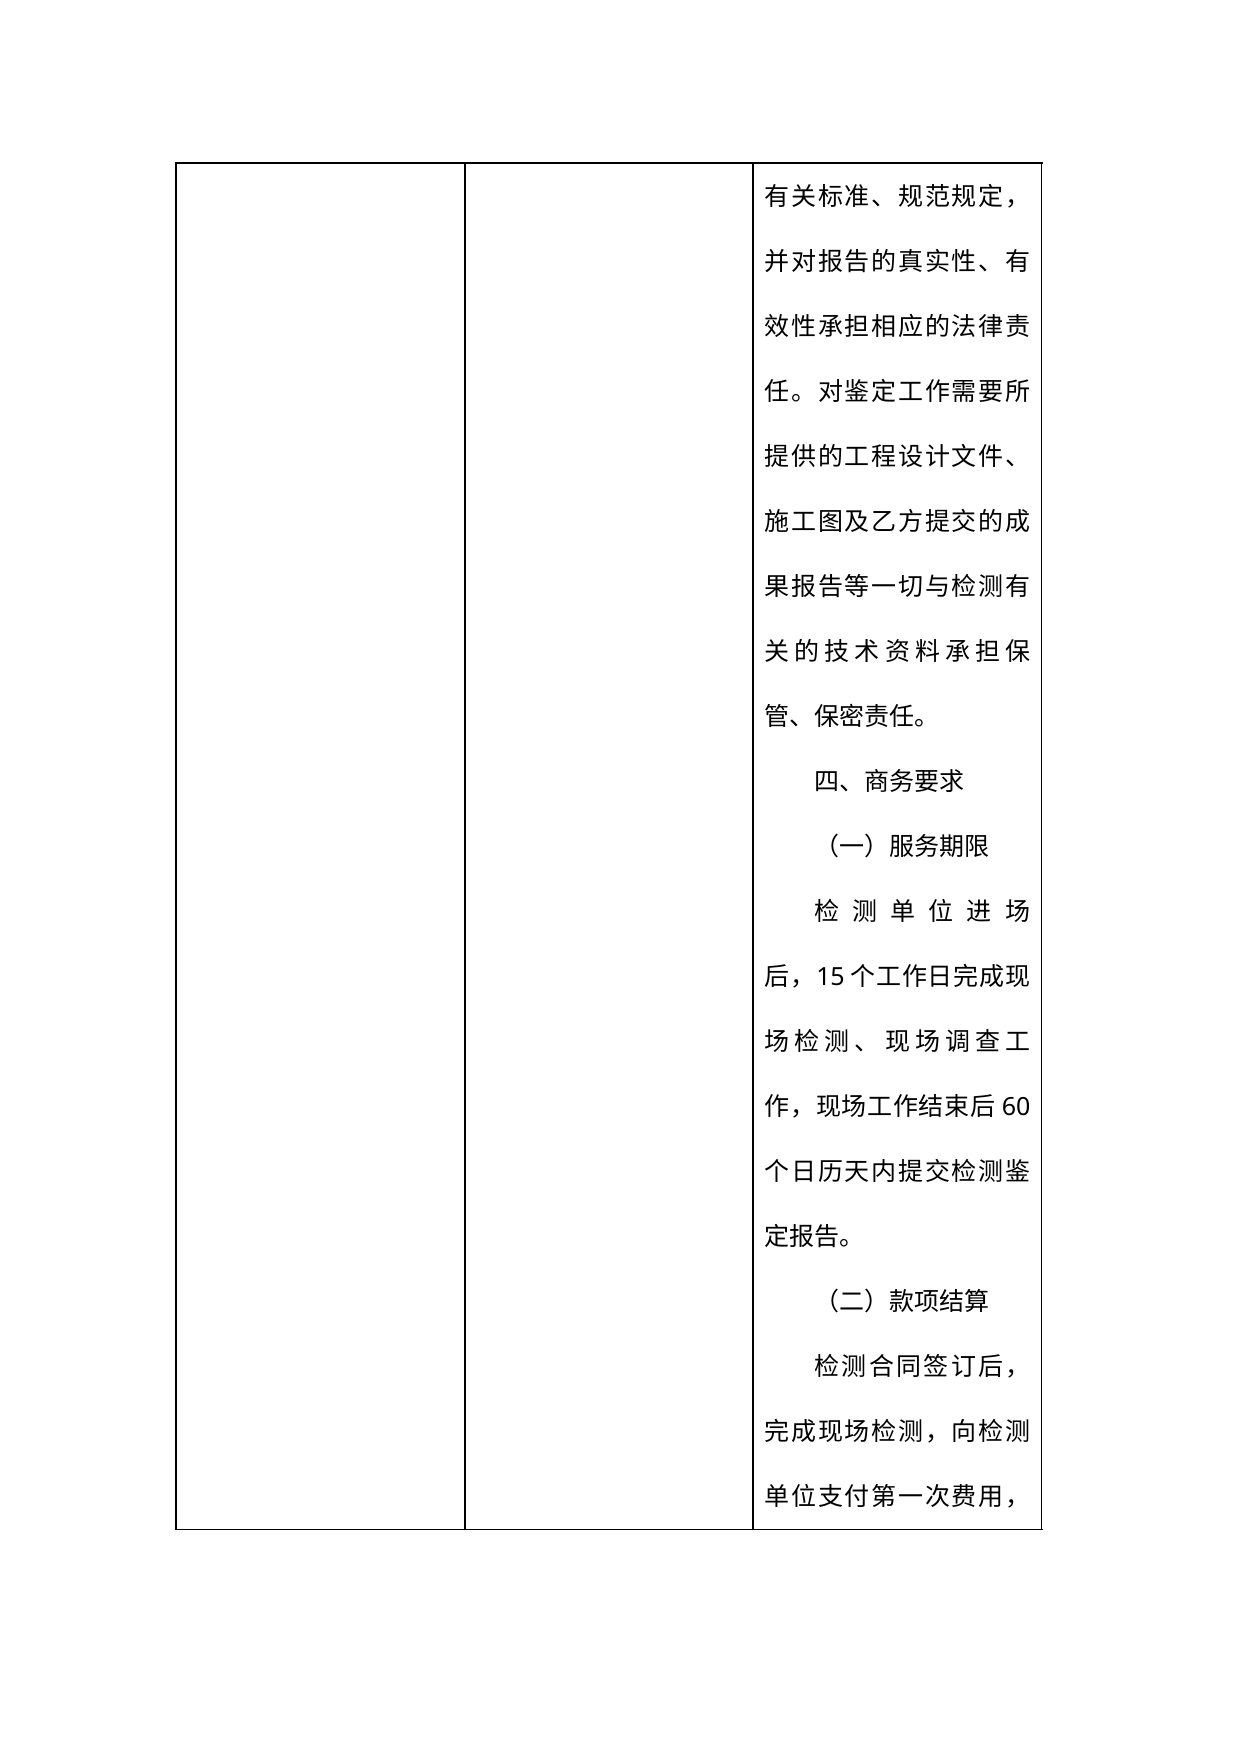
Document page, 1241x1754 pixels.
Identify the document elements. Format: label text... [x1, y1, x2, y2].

table_cell 1 [177, 164, 464, 1528]
table_cell [466, 164, 752, 1528]
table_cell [754, 164, 1041, 1528]
